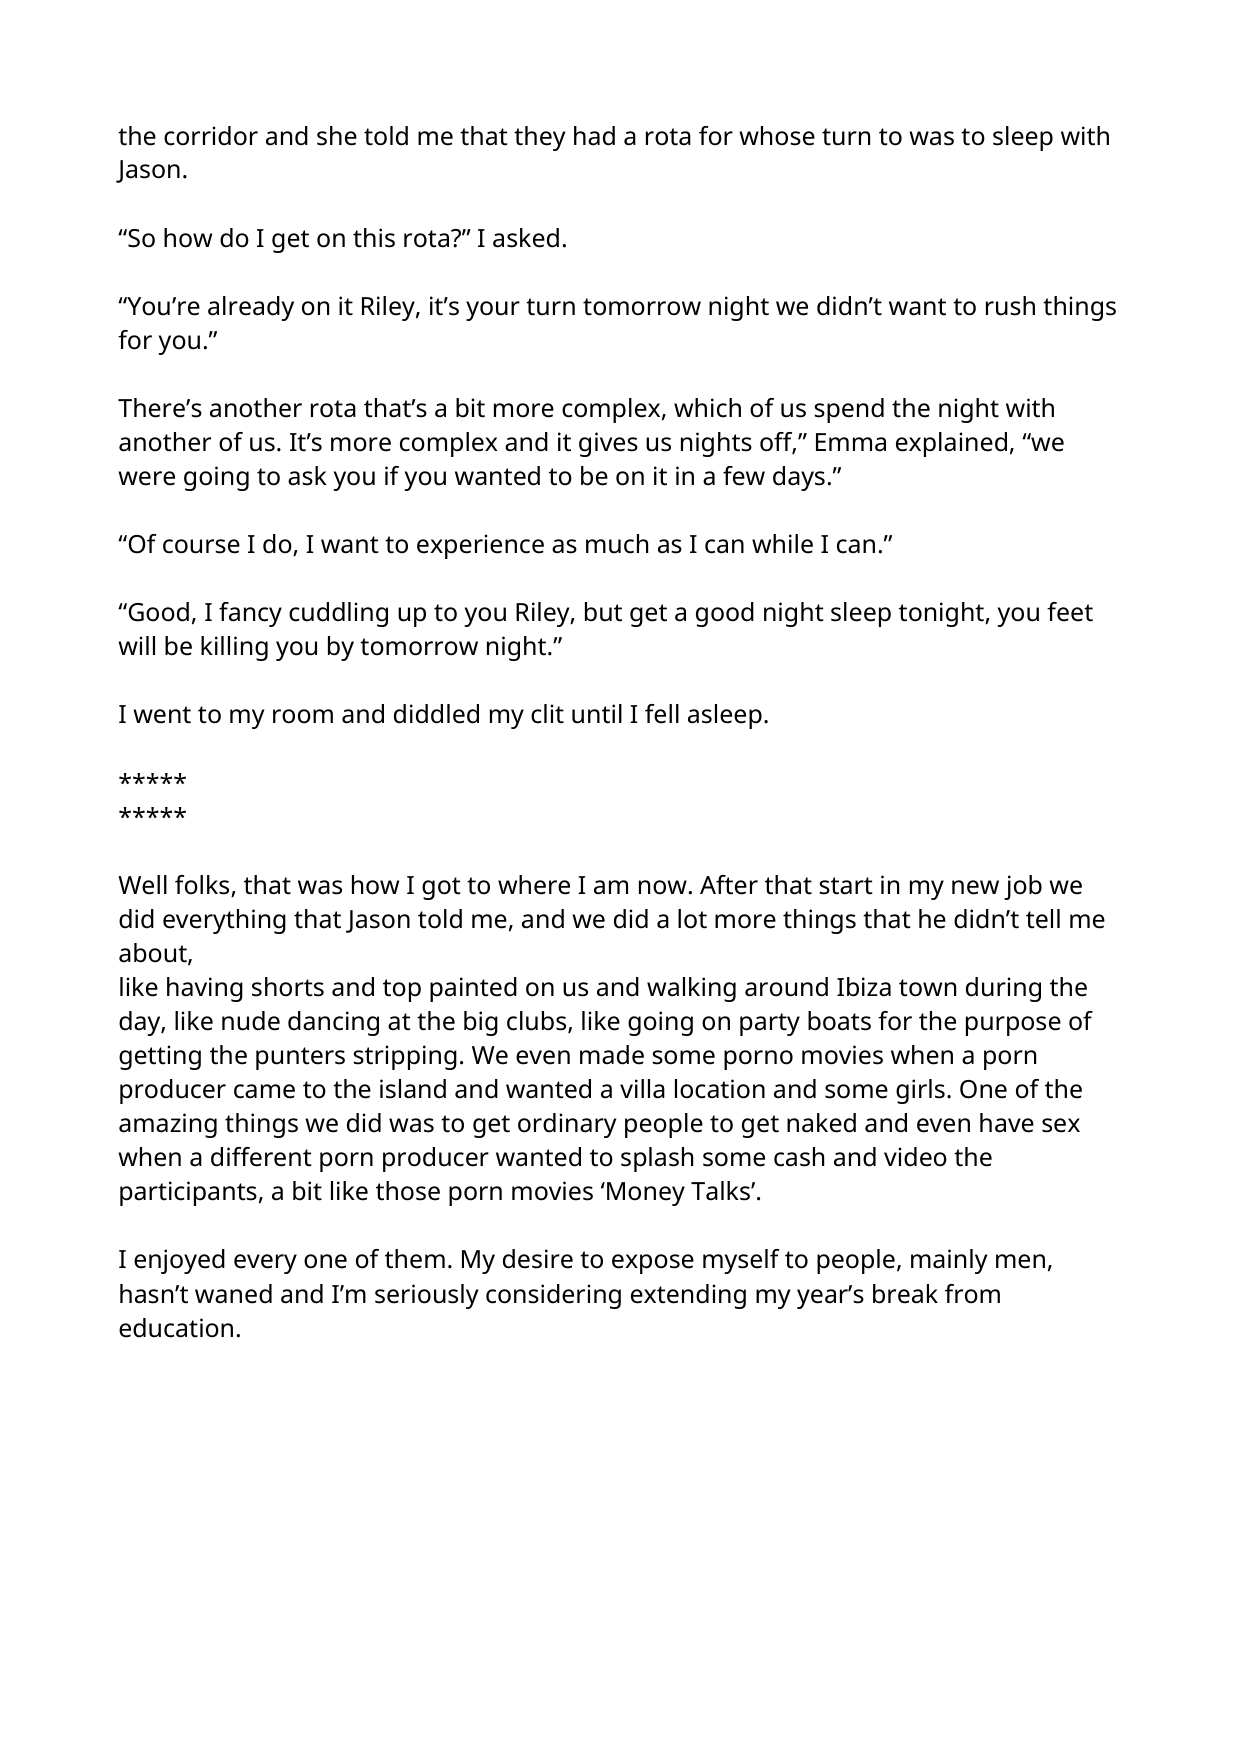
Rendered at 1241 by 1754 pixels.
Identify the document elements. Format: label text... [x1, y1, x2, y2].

text “Of course I do, I want to experience as much as I can while I can.” [118, 527, 1122, 561]
text “So how do I get on this rota?” I asked. [118, 220, 1122, 254]
text I enjoyed every one of them. My desire to expose myself to people, mainly men, hasn’t waned and I’m seriously considering extending my year’s break from education. [118, 1242, 1122, 1344]
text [118, 118, 1122, 186]
text ***** [118, 765, 1122, 799]
text Well folks, that was how I got to where I am now. After that start in my new job we did everything that Jason told me, and we did a lot more things that he didn’t tell me about, [118, 867, 1122, 970]
text ***** [118, 799, 1122, 833]
text like having shorts and top painted on us and walking around Ibiza town during the day, like nude dancing at the big clubs, like going on party boats for the purpose of getting the punters stripping. We even made some porno movies when a porn producer came to the island and wanted a villa location and some girls. One of the amazing things we did was to get ordinary people to get naked and even have sex when a different porn producer wanted to splash some cash and video the participants, a bit like those porn movies ‘Money Talks’. [118, 970, 1122, 1208]
text There’s another rota that’s a bit more complex, which of us spend the night with another of us. It’s more complex and it gives us nights off,” Emma explained, “we were going to ask you if you wanted to be on it in a few days.” [118, 391, 1122, 493]
text I went to my room and diddled my clit until I fell asleep. [118, 697, 1122, 731]
text “Good, I fancy cuddling up to you Riley, but get a good night sleep tonight, you feet will be killing you by tomorrow night.” [118, 595, 1122, 663]
text “You’re already on it Riley, it’s your turn tomorrow night we didn’t want to rush things for you.” [118, 288, 1122, 357]
